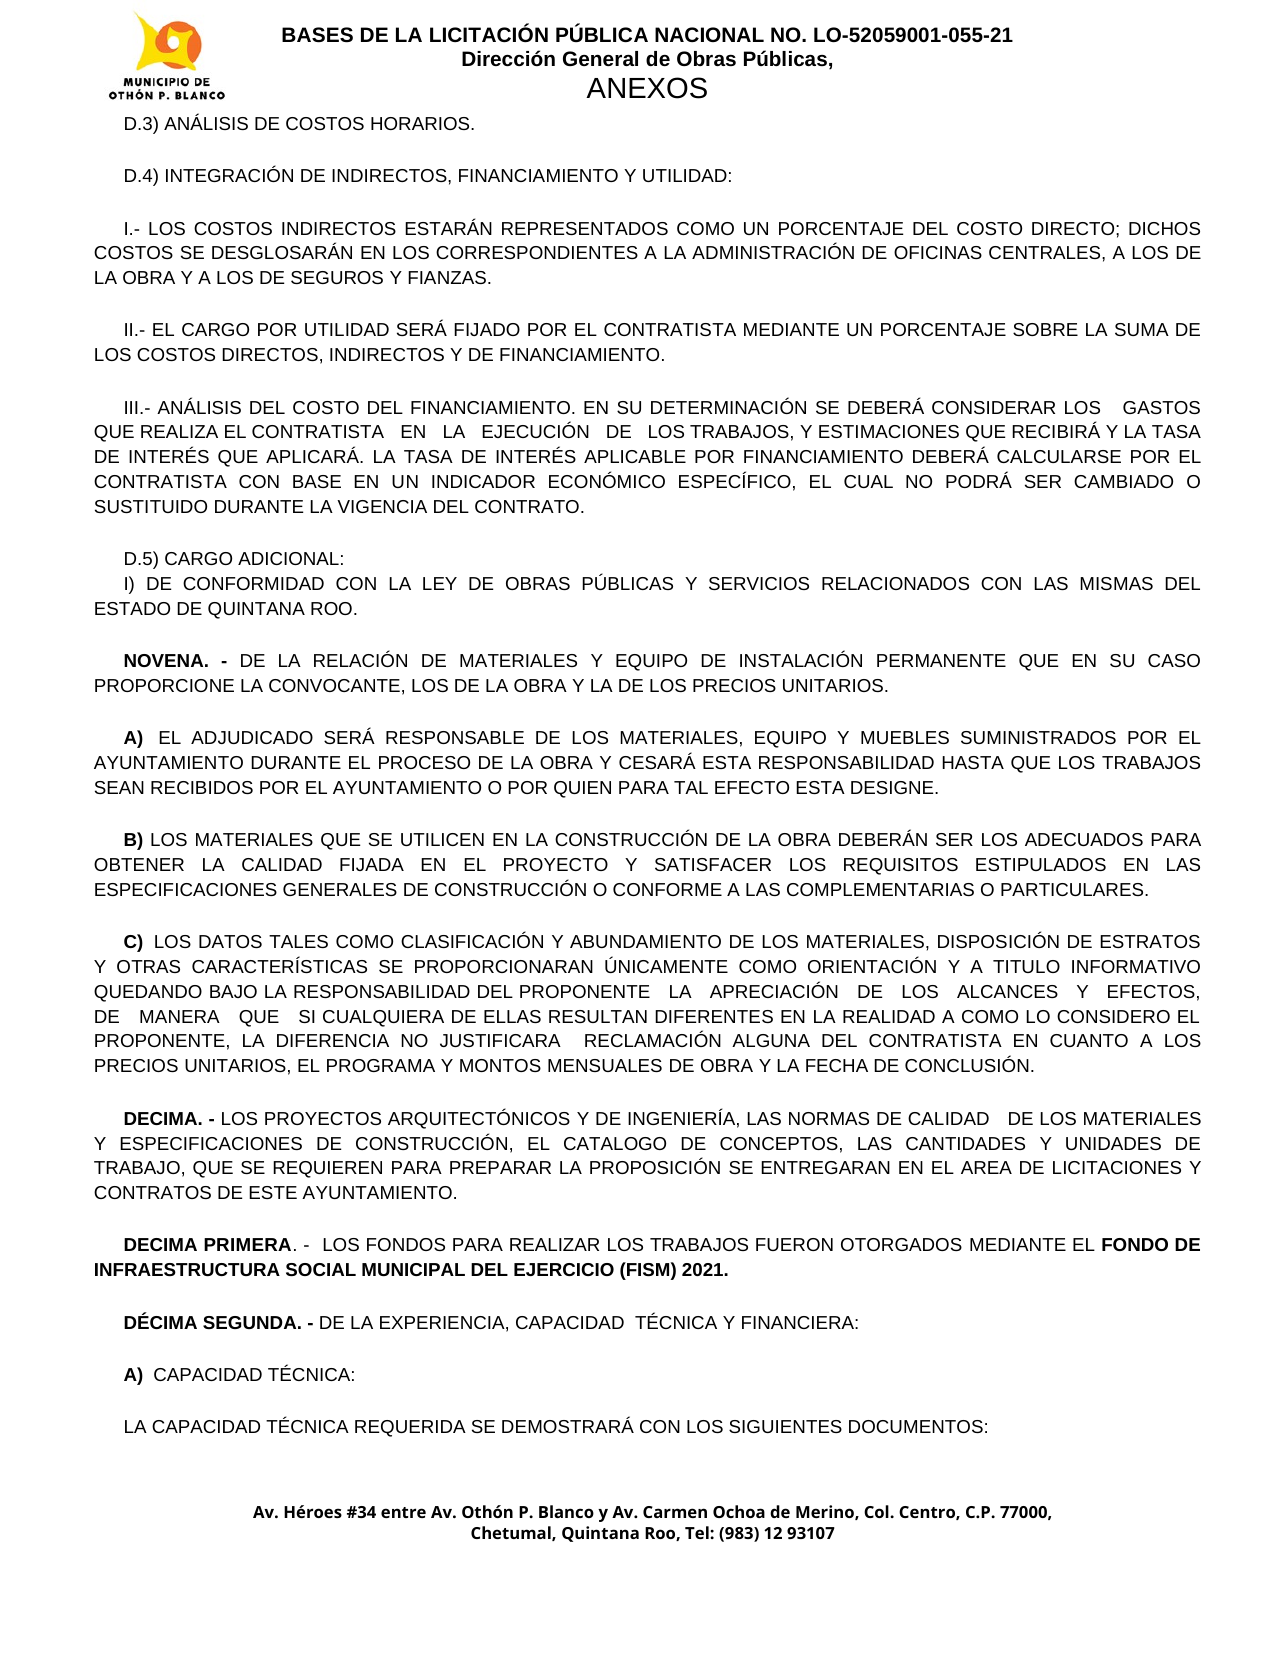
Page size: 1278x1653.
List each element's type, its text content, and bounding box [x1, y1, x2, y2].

text A) EL ADJUDICADO SERÁ RESPONSABLE DE LOS MATERIALES, EQUIPO Y MUEBLES SUMINISTRADOS POR EL AYUNTAMIENTO DURANTE EL PROCESO DE LA OBRA Y CESARÁ ESTA RESPONSABILIDAD HASTA QUE LOS TRABAJOS SEAN RECIBIDOS POR EL AYUNTAMIENTO O POR QUIEN PARA TAL EFECTO ESTA DESIGNE. [94, 727, 1201, 798]
text II.- EL CARGO POR UTILIDAD SERÁ FIJADO POR EL CONTRATISTA MEDIANTE UN PORCENTAJE SOBRE LA SUMA DE LOS COSTOS DIRECTOS, INDIRECTOS Y DE FINANCIAMIENTO. [94, 319, 1201, 366]
text D.4) INTEGRACIÓN DE INDIRECTOS, FINANCIAMIENTO Y UTILIDAD: [94, 165, 1201, 186]
picture [104, 0, 237, 112]
text LA CAPACIDAD TÉCNICA REQUERIDA SE DEMOSTRARÁ CON LOS SIGUIENTES DOCUMENTOS: [94, 1416, 1201, 1438]
text DÉCIMA SEGUNDA. - DE LA EXPERIENCIA, CAPACIDAD TÉCNICA Y FINANCIERA: [94, 1311, 1201, 1333]
text I) DE CONFORMIDAD CON LA LEY DE OBRAS PÚBLICAS Y SERVICIOS RELACIONADOS CON LAS MISMAS DEL ESTADO DE QUINTANA ROO. [94, 573, 1201, 619]
text A) CAPACIDAD TÉCNICA: [94, 1364, 1201, 1385]
text B) LOS MATERIALES QUE SE UTILICEN EN LA CONSTRUCCIÓN DE LA OBRA DEBERÁN SER LOS ADECUADOS PARA OBTENER LA CALIDAD FIJADA EN EL PROYECTO Y SATISFACER LOS REQUISITOS ESTIPULADOS EN LAS ESPECIFICACIONES GENERALES DE CONSTRUCCIÓN O CONFORME A LAS COMPLEMENTARIAS O PARTICULARES. [94, 829, 1201, 900]
text C) LOS DATOS TALES COMO CLASIFICACIÓN Y ABUNDAMIENTO DE LOS MATERIALES, DISPOSICIÓN DE ESTRATOS Y OTRAS CARACTERÍSTICAS SE PROPORCIONARAN ÚNICAMENTE COMO ORIENTACIÓN Y A TITULO INFORMATIVO QUEDANDO BAJO LA RESPONSABILIDAD DEL PROPONENTE LA APRECIACIÓN DE LOS ALCANCES Y EFECTOS, DE MANERA QUE SI CUALQUIERA DE ELLAS RESULTAN DIFERENTES EN LA REALIDAD A COMO LO CONSIDERO EL PROPONENTE, LA DIFERENCIA NO JUSTIFICARA RECLAMACIÓN ALGUNA DEL CONTRATISTA EN CUANTO A LOS PRECIOS UNITARIOS, EL PROGRAMA Y MONTOS MENSUALES DE OBRA Y LA FECHA DE CONCLUSIÓN. [94, 931, 1201, 1077]
text D.5) CARGO ADICIONAL: [94, 548, 1201, 569]
text III.- ANÁLISIS DEL COSTO DEL FINANCIAMIENTO. EN SU DETERMINACIÓN SE DEBERÁ CONSIDERAR LOS GASTOS QUE REALIZA EL CONTRATISTA EN LA EJECUCIÓN DE LOS TRABAJOS, Y ESTIMACIONES QUE RECIBIRÁ Y LA TASA DE INTERÉS QUE APLICARÁ. LA TASA DE INTERÉS APLICABLE POR FINANCIAMIENTO DEBERÁ CALCULARSE POR EL CONTRATISTA CON BASE EN UN INDICADOR ECONÓMICO ESPECÍFICO, EL CUAL NO PODRÁ SER CAMBIADO O SUSTITUIDO DURANTE LA VIGENCIA DEL CONTRATO. [94, 396, 1201, 517]
text DECIMA PRIMERA. - LOS FONDOS PARA REALIZAR LOS TRABAJOS FUERON OTORGADOS MEDIANTE EL FONDO DE INFRAESTRUCTURA SOCIAL MUNICIPAL DEL EJERCICIO (FISM) 2021. [94, 1234, 1201, 1281]
text NOVENA. - DE LA RELACIÓN DE MATERIALES Y EQUIPO DE INSTALACIÓN PERMANENTE QUE EN SU CASO PROPORCIONE LA CONVOCANTE, LOS DE LA OBRA Y LA DE LOS PRECIOS UNITARIOS. [94, 650, 1201, 696]
text D.3) ANÁLISIS DE COSTOS HORARIOS. [94, 112, 1201, 134]
text DECIMA. - LOS PROYECTOS ARQUITECTÓNICOS Y DE INGENIERÍA, LAS NORMAS DE CALIDAD DE LOS MATERIALES Y ESPECIFICACIONES DE CONSTRUCCIÓN, EL CATALOGO DE CONCEPTOS, LAS CANTIDADES Y UNIDADES DE TRABAJO, QUE SE REQUIEREN PARA PREPARAR LA PROPOSICIÓN SE ENTREGARAN EN EL AREA DE LICITACIONES Y CONTRATOS DE ESTE AYUNTAMIENTO. [94, 1107, 1201, 1203]
text I.- LOS COSTOS INDIRECTOS ESTARÁN REPRESENTADOS COMO UN PORCENTAJE DEL COSTO DIRECTO; DICHOS COSTOS SE DESGLOSARÁN EN LOS CORRESPONDIENTES A LA ADMINISTRACIÓN DE OFICINAS CENTRALES, A LOS DE LA OBRA Y A LOS DE SEGUROS Y FIANZAS. [94, 217, 1201, 288]
